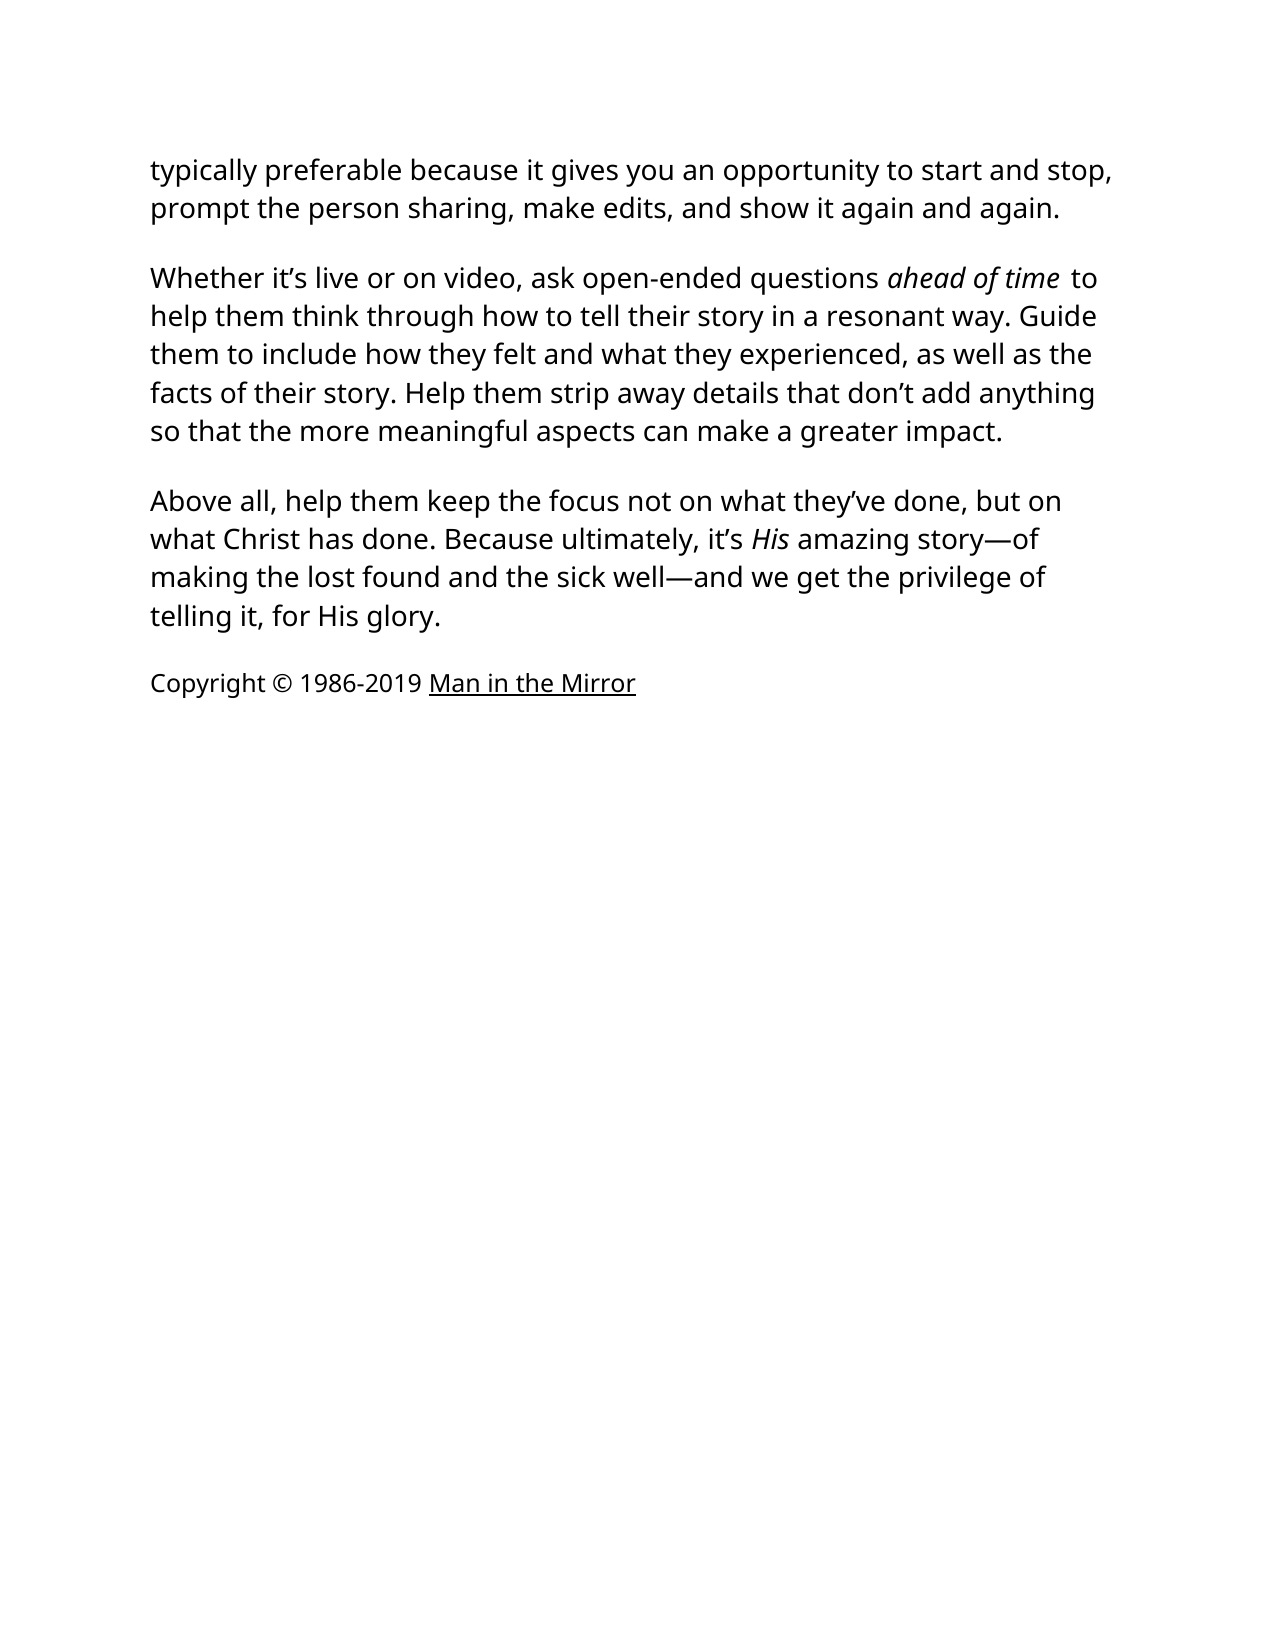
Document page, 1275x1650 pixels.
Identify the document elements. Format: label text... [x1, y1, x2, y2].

text Whether it’s live or on video, ask open-ended questions ahead of time to help them think through how to tell their story in a resonant way. Guide them to include how they felt and what they experienced, as well as the facts of their story. Help them strip away details that don’t add anything so that the more meaningful aspects can make a greater impact. [150, 258, 1125, 449]
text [150, 150, 1125, 227]
text Copyright © 1986-2019 Man in the Mirror [150, 665, 1125, 699]
text Above all, help them keep the focus not on what they’ve done, but on what Christ has done. Because ultimately, it’s His amazing story—of making the lost found and the sick well—and we get the privilege of telling it, for His glory. [150, 481, 1125, 634]
